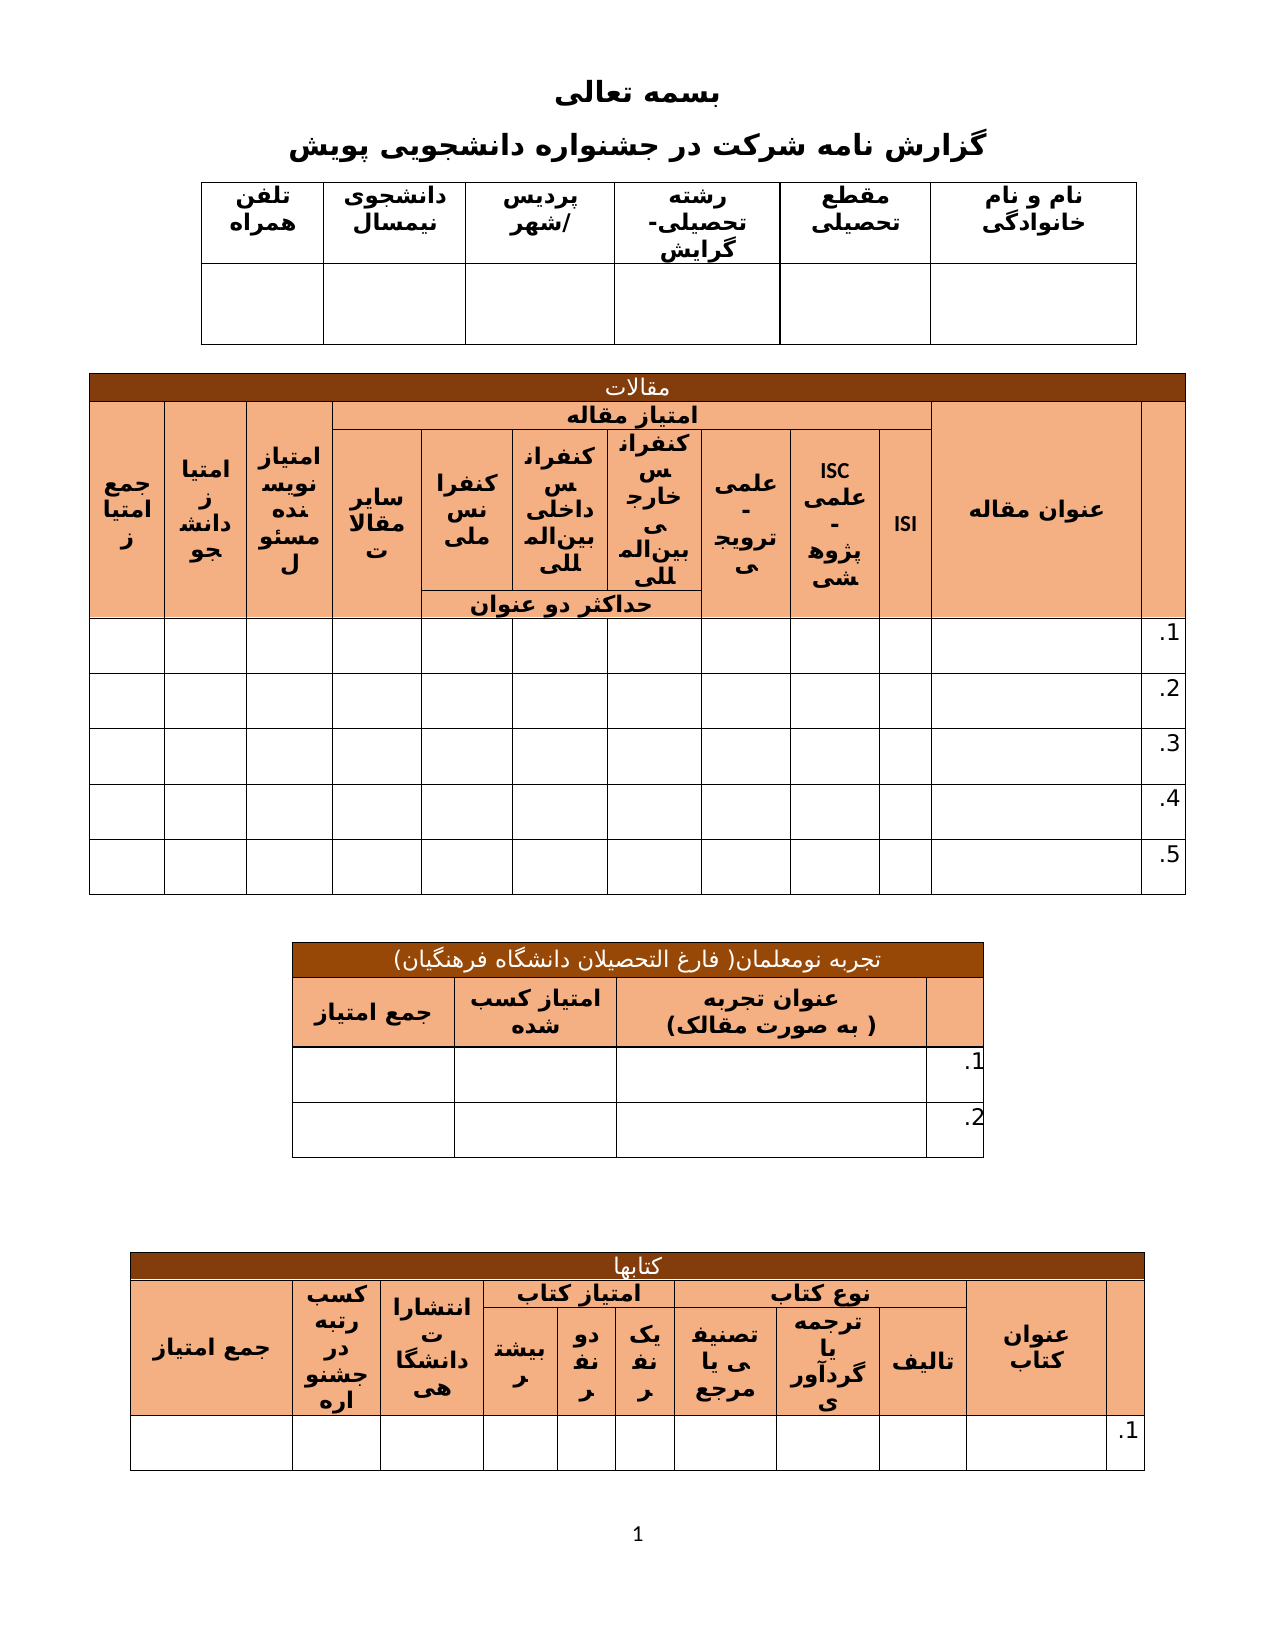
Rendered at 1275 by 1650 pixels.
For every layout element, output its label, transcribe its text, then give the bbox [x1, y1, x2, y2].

table_cell [675, 1416, 776, 1470]
table_cell [880, 785, 931, 839]
table_cell جمع امتیاز [90, 402, 164, 617]
table_cell [880, 619, 931, 673]
table_cell [608, 840, 701, 894]
table_cell [293, 1416, 380, 1470]
table_cell عنوان تجربه ( به صورت مقالک) [617, 978, 926, 1046]
table_cell [513, 619, 607, 673]
table_cell [333, 619, 421, 673]
table_cell کنفرانس خارجی بین‌المللی [608, 430, 701, 590]
table_cell تالیف [880, 1308, 966, 1415]
table_cell [791, 840, 879, 894]
table_cell جمع امتیاز [131, 1281, 292, 1415]
table_cell [880, 674, 931, 728]
table_cell کنفرانس ملی [422, 430, 512, 590]
table_cell کنفرانس داخلی بین‌المللی [513, 430, 607, 590]
table_cell [927, 978, 983, 1046]
table_cell امتیاز مقاله [333, 402, 931, 429]
table_cell تصنیفی یا مرجع [675, 1308, 776, 1415]
table_cell [932, 674, 1141, 728]
table_cell [381, 1416, 483, 1470]
table_cell [247, 785, 332, 839]
table_cell [1142, 619, 1185, 673]
table_cell حداکثر دو عنوان [422, 591, 701, 617]
table_cell [333, 840, 421, 894]
table_cell انتشارات دانشگاهی [381, 1281, 483, 1415]
table_cell [484, 1416, 557, 1470]
table_cell [608, 785, 701, 839]
table_cell ترجمه یا گردآوری [777, 1308, 879, 1415]
table_cell [880, 840, 931, 894]
table_cell [967, 1416, 1106, 1470]
table_cell [608, 674, 701, 728]
table_cell [513, 840, 607, 894]
table_cell [777, 1416, 879, 1470]
table_cell [333, 729, 421, 783]
table_cell [333, 785, 421, 839]
table_cell [927, 1048, 983, 1102]
table_cell عنوان کتاب [967, 1281, 1106, 1415]
table_cell نوع کتاب [675, 1281, 966, 1307]
table_cell [455, 1048, 616, 1102]
table_cell [932, 840, 1141, 894]
table_cell [932, 729, 1141, 783]
table_cell [333, 674, 421, 728]
table_cell یک نفر [616, 1308, 674, 1415]
table_cell [90, 674, 164, 728]
table_cell جمع امتیاز [293, 978, 454, 1046]
table_cell [165, 785, 246, 839]
table_cell [247, 840, 332, 894]
table_cell امتیاز دانشجو [165, 402, 246, 617]
table_cell [422, 619, 512, 673]
table_cell [165, 674, 246, 728]
table_cell [165, 840, 246, 894]
table_cell [880, 729, 931, 783]
table_cell [702, 785, 790, 839]
table_cell عنوان مقاله [932, 402, 1141, 617]
table_cell کسب رتبه در جشنواره [293, 1281, 380, 1415]
table_cell [927, 1103, 983, 1157]
table_cell [880, 1416, 966, 1470]
table_header تجربه نومعلمان( فارغ التحصیلان دانشگاه فرهنگیان) [293, 943, 983, 977]
table_header کتابها [131, 1253, 1144, 1279]
table_cell [617, 1103, 926, 1157]
table_cell [90, 840, 164, 894]
table_cell سایر مقالات [333, 430, 421, 617]
table_cell [131, 1416, 292, 1470]
table_cell [1142, 785, 1185, 839]
table_cell [422, 785, 512, 839]
table_cell [422, 674, 512, 728]
table_cell [702, 729, 790, 783]
table_cell [1142, 674, 1185, 728]
table_cell بیشتر [484, 1308, 557, 1415]
table_cell [90, 785, 164, 839]
table_cell دو نفر [558, 1308, 615, 1415]
table_cell [165, 729, 246, 783]
table_cell [617, 1048, 926, 1102]
table_cell [1107, 1416, 1144, 1470]
table_cell [165, 619, 246, 673]
table_cell [513, 729, 607, 783]
table_cell [1142, 840, 1185, 894]
table_cell [455, 1103, 616, 1157]
table_cell [422, 729, 512, 783]
table_header مقالات [90, 374, 1185, 401]
table_cell [293, 1048, 454, 1102]
table_cell امتیاز نویسنده مسئول [247, 402, 332, 617]
table_cell [702, 674, 790, 728]
table_cell [932, 785, 1141, 839]
table_cell [608, 619, 701, 673]
table_cell [791, 785, 879, 839]
table_cell [1142, 402, 1185, 617]
table_cell [558, 1416, 615, 1470]
table_cell [513, 674, 607, 728]
table_cell [422, 840, 512, 894]
table_cell [608, 729, 701, 783]
table_cell امتیاز کسب شده [455, 978, 616, 1046]
table_cell [1107, 1281, 1144, 1415]
table_cell [247, 619, 332, 673]
table_cell [247, 674, 332, 728]
table_cell [90, 729, 164, 783]
table_cell [293, 1103, 454, 1157]
table_cell [702, 619, 790, 673]
table_cell ISC علمی- پژوهشی [791, 430, 879, 617]
table_cell [513, 785, 607, 839]
table_cell [616, 1416, 674, 1470]
table_cell [791, 729, 879, 783]
table_cell علمی- ترویجی [702, 430, 790, 617]
table_cell ISI [880, 430, 931, 617]
table_cell [791, 619, 879, 673]
table_cell [702, 840, 790, 894]
table_cell [247, 729, 332, 783]
table_cell [90, 619, 164, 673]
table_cell [932, 619, 1141, 673]
table_cell [791, 674, 879, 728]
table_cell امتیاز کتاب [484, 1281, 674, 1307]
table_cell [1142, 729, 1185, 783]
